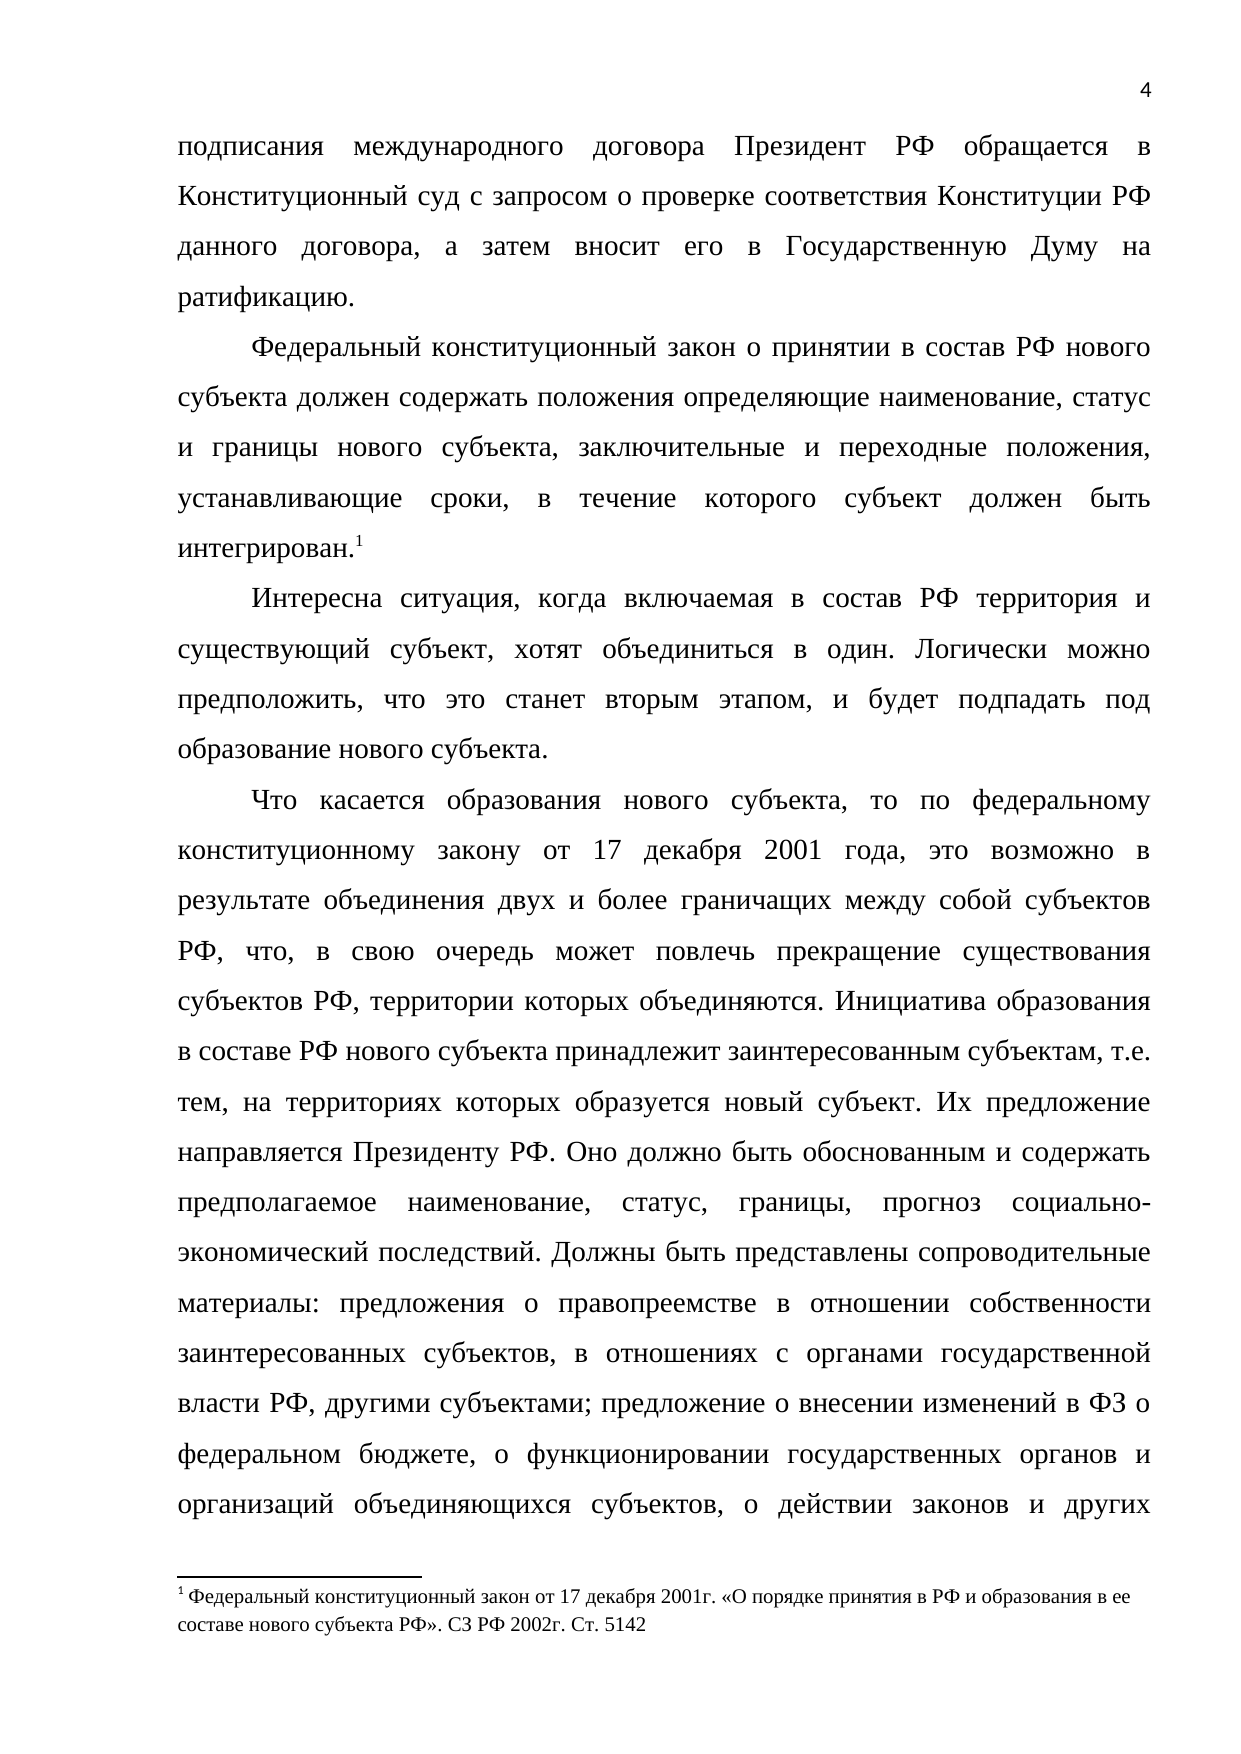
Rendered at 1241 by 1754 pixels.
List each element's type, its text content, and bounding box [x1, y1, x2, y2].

text Интересна ситуация, когда включаемая в состав РФ территория и существующий субъект, хотят объединиться в один. Логически можно предположить, что это станет вторым этапом, и будет подпадать под образование нового субъекта. [177, 581, 1152, 765]
text Федеральный конституционный закон о принятии в состав РФ нового субъекта должен содержать положения определяющие наименование, статус и границы нового субъекта, заключительные и переходные положения, устанавливающие сроки, в течение которого субъект должен быть интегрирован. [177, 329, 1152, 564]
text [177, 128, 1152, 312]
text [177, 782, 1152, 1520]
